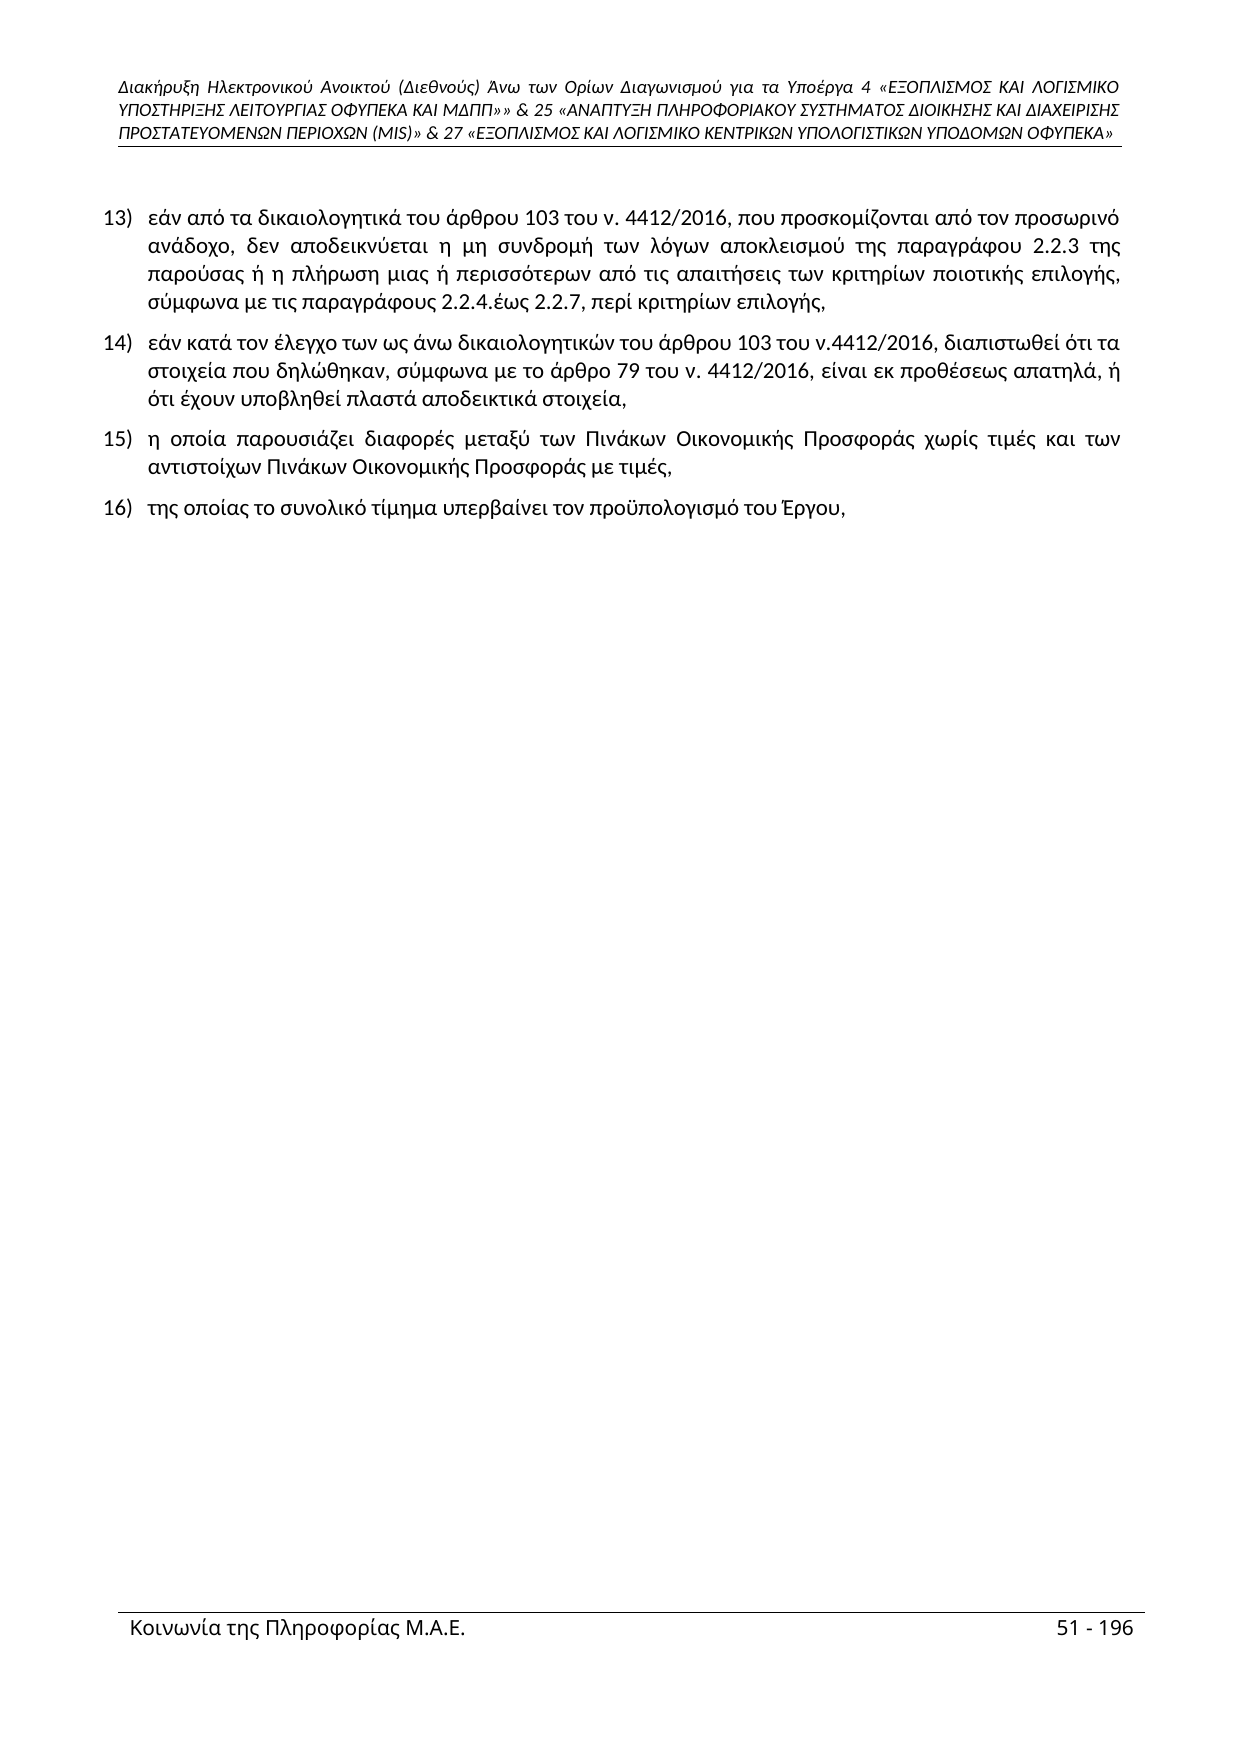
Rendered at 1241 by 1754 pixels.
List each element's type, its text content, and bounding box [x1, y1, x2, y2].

list της οποίας το συνολικό τίμημα υπερβαίνει τον προϋπολογισμό του Έργου, [133, 493, 1122, 521]
list εάν κατά τον έλεγχο των ως άνω δικαιολογητικών του άρθρου 103 του ν.4412/2016, διαπιστωθεί ότι τα στοιχεία που δηλώθηκαν, σύμφωνα με το άρθρο 79 του ν. 4412/2016, είναι εκ προθέσεως απατηλά, ή ότι έχουν υποβληθεί πλαστά αποδεικτικά στοιχεία, [133, 328, 1122, 412]
list η οποία παρουσιάζει διαφορές μεταξύ των Πινάκων Οικονομικής Προσφοράς χωρίς τιμές και των αντιστοίχων Πινάκων Οικονομικής Προσφοράς με τιμές, [133, 424, 1122, 480]
list εάν από τα δικαιολογητικά του άρθρου 103 του ν. 4412/2016, που προσκομίζονται από τον προσωρινό ανάδοχο, δεν αποδεικνύεται η μη συνδρομή των λόγων αποκλεισμού της παραγράφου 2.2.3 της παρούσας ή η πλήρωση μιας ή περισσότερων από τις απαιτήσεις των κριτηρίων ποιοτικής επιλογής, σύμφωνα με τις παραγράφους 2.2.4.έως 2.2.7, περί κριτηρίων επιλογής, [133, 203, 1122, 315]
